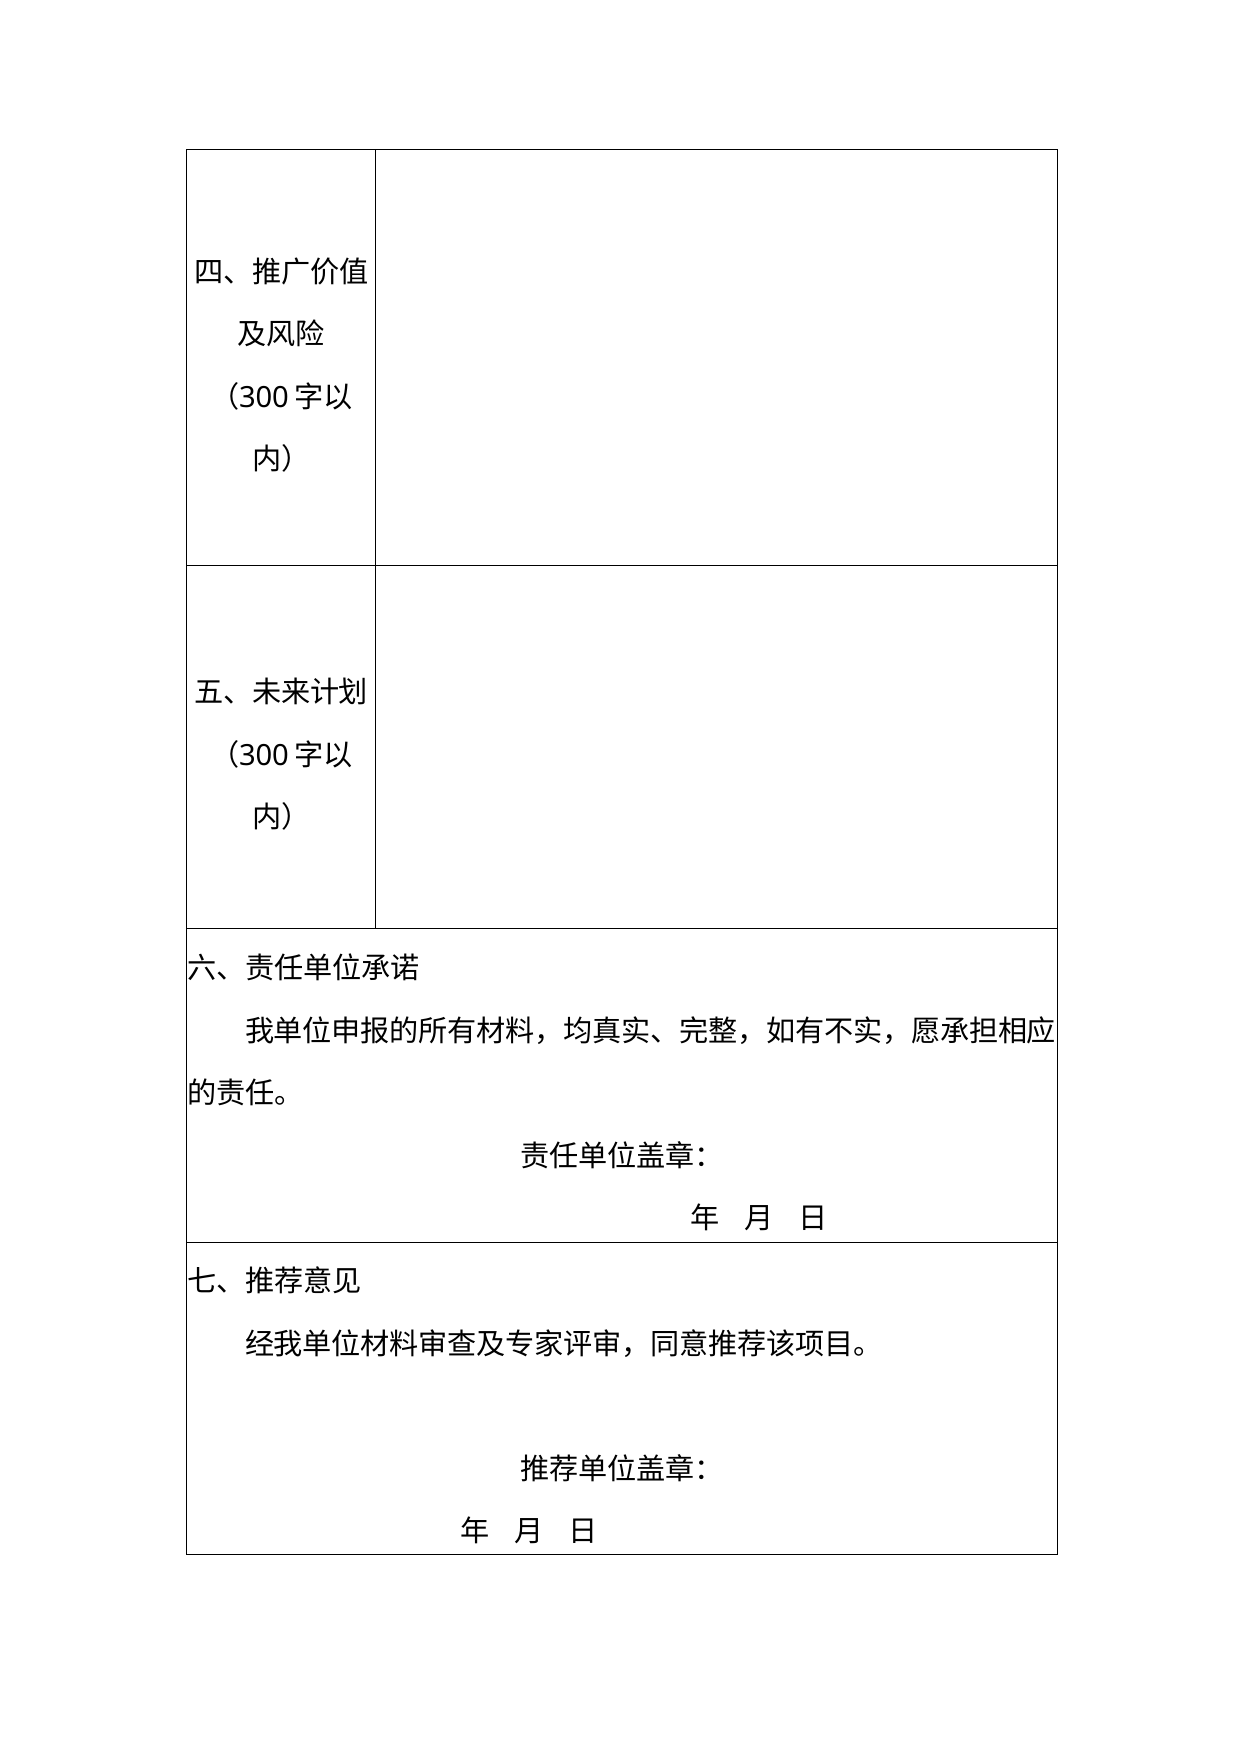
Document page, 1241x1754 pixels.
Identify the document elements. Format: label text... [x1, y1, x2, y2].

table_cell 五、未来计划 （300字以内） [187, 566, 375, 928]
table_cell 七、推荐意见 经我单位材料审查及专家评审，同意推荐该项目。 推荐单位盖章： 年 月 日 [187, 1243, 1057, 1554]
table_cell 六、责任单位承诺 我单位申报的所有材料，均真实、完整，如有不实，愿承担相应的责任。 责任单位盖章： 年 月 日 [187, 929, 1057, 1241]
table_cell [376, 150, 1057, 564]
table_cell 四、推广价值及风险 （300字以内） [187, 150, 375, 564]
table_cell [376, 566, 1057, 928]
